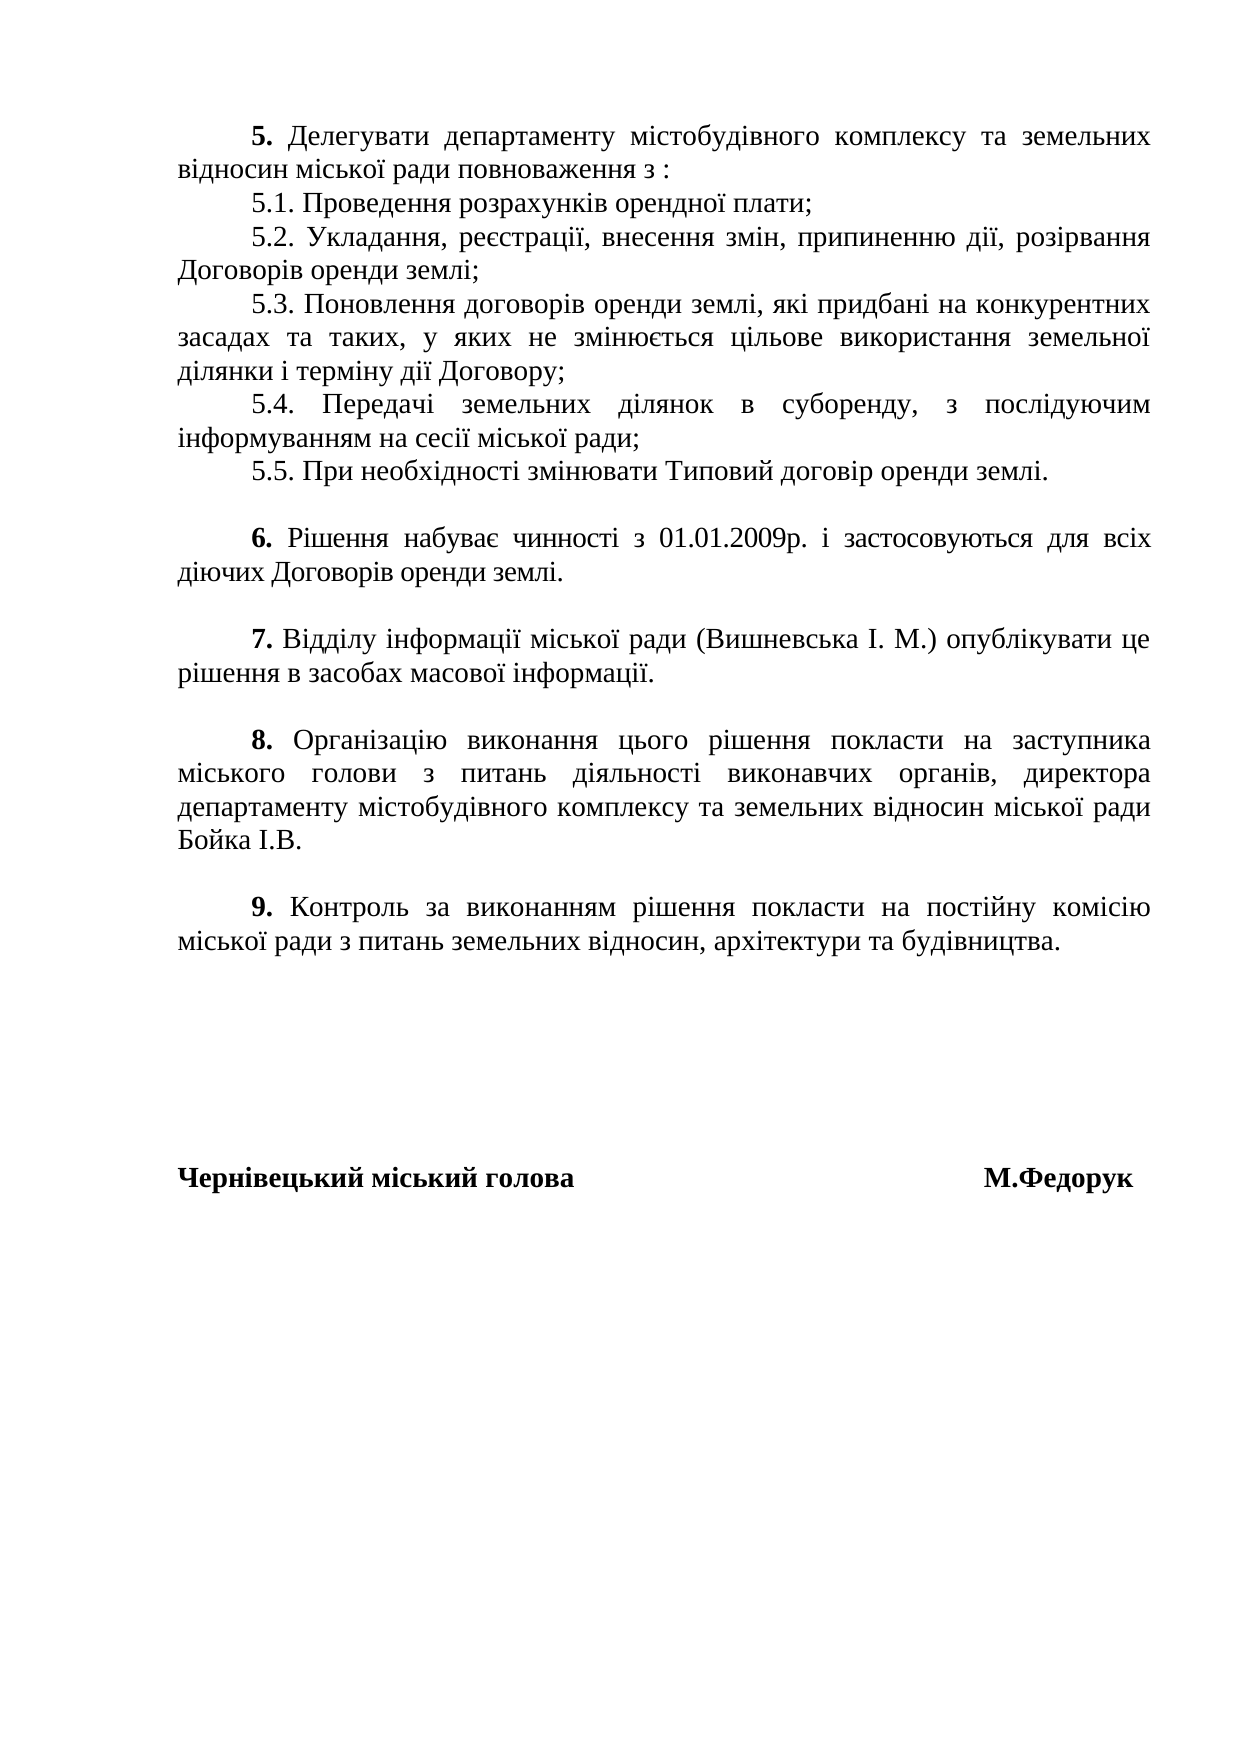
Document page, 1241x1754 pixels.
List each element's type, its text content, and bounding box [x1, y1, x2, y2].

text 5.3. Поновлення договорів оренди землі, які придбані на конкурентних засадах та таких, у яких не змінюється цільове використання земельної ділянки і терміну дії Договору; [177, 286, 1152, 386]
text 5.1. Проведення розрахунків орендної плати; [177, 185, 1152, 219]
text 5.4. Передачі земельних ділянок в суборенду, з послідуючим інформуванням на сесії міської ради; [177, 386, 1152, 453]
text 5.5. При необхідності змінювати Типовий договір оренди землі. [177, 453, 1152, 487]
text 5. Делегувати департаменту містобудівного комплексу та земельних відносин міської ради повноваження з : [177, 118, 1152, 185]
text Чернівецький міський голова М.Федорук [177, 1160, 1152, 1193]
text 6. Рішення набуває чинності з 01.01.2009р. і застосовуються для всіх діючих Договорів оренди землі. [177, 521, 1152, 588]
text 9. Контроль за виконанням рішення покласти на постійну комісію міської ради з питань земельних відносин, архітектури та будівництва. [177, 889, 1152, 957]
text 5.2. Укладання, реєстрації, внесення змін, припиненню дії, розірвання Договорів оренди землі; [177, 219, 1152, 286]
text 8. Організацію виконання цього рішення покласти на заступника міського голови з питань діяльності виконавчих органів, директора департаменту містобудівного комплексу та земельних відносин міської ради Бойка І.В. [177, 722, 1152, 856]
text 7. Відділу інформації міської ради (Вишневська І. М.) опублікувати це рішення в засобах масової інформації. [177, 621, 1152, 688]
